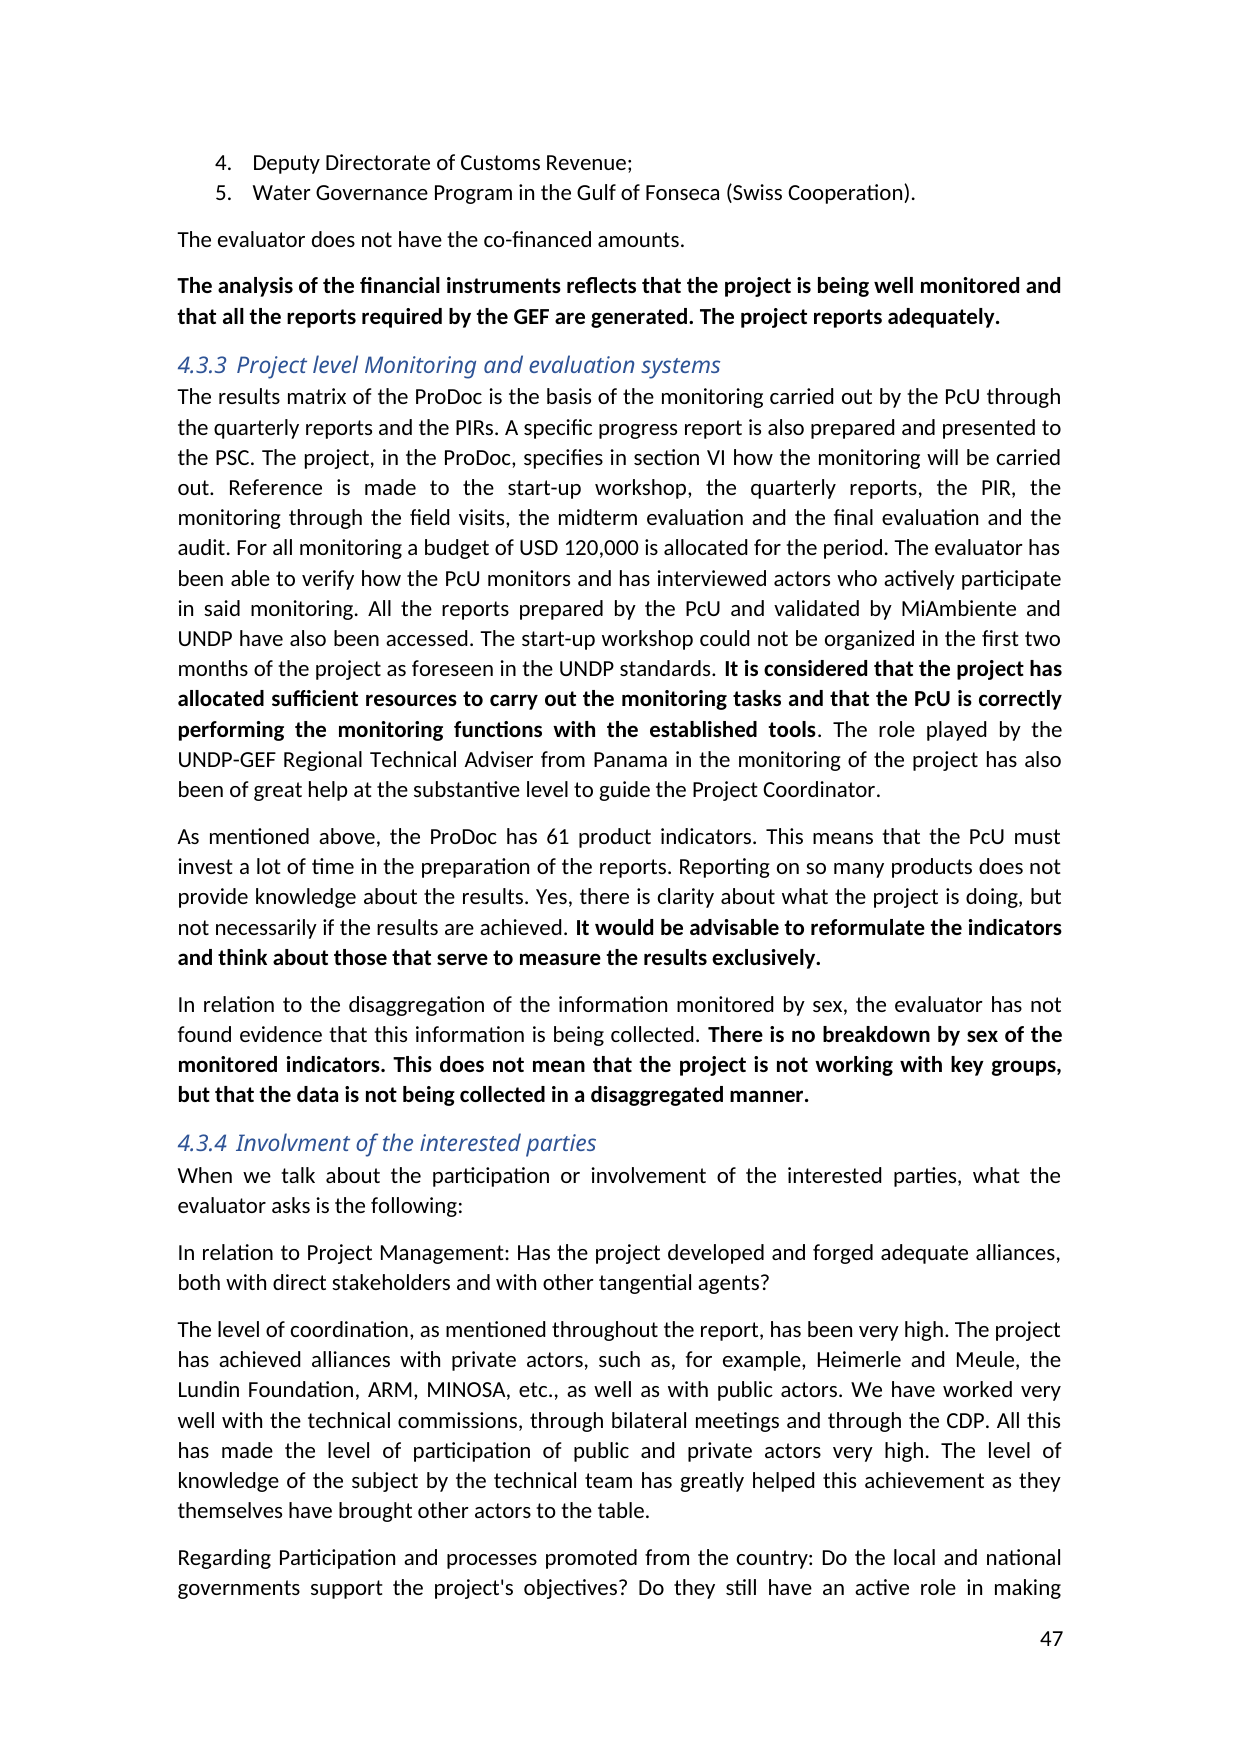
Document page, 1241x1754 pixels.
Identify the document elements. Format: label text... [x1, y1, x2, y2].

subtitle Project level Monitoring and evaluation systems [177, 349, 1063, 380]
text In relation to the disaggregation of the information monitored by sex, the evaluator has not found evidence that this information is being collected. There is no breakdown by sex of the monitored indicators. This does not mean that the project is not working with key groups, but that the data is not being collected in a disaggregated manner. [177, 990, 1063, 1108]
text As mentioned above, the ProDoc has 61 product indicators. This means that the PcU must invest a lot of time in the preparation of the reports. Reporting on so many products does not provide knowledge about the results. Yes, there is clarity about what the project is doing, but not necessarily if the results are achieved. It would be advisable to reformulate the indicators and think about those that serve to measure the results exclusively. [177, 822, 1063, 971]
text The evaluator does not have the co-financed amounts. [177, 225, 1063, 253]
list Water Governance Program in the Gulf of Fonseca (Swiss Cooperation). [215, 178, 1063, 206]
list Deputy Directorate of Customs Revenue; [215, 148, 1063, 176]
text The level of coordination, as mentioned throughout the report, has been very high. The project has achieved alliances with private actors, such as, for example, Heimerle and Meule, the Lundin Foundation, ARM, MINOSA, etc., as well as with public actors. We have worked very well with the technical commissions, through bilateral meetings and through the CDP. All this has made the level of participation of public and private actors very high. The level of knowledge of the subject by the technical team has greatly helped this achievement as they themselves have brought other actors to the table. [177, 1315, 1063, 1524]
text In relation to Project Management: Has the project developed and forged adequate alliances, both with direct stakeholders and with other tangential agents? [177, 1238, 1063, 1296]
subtitle Involvment of the interested parties [177, 1127, 1063, 1158]
text The results matrix of the ProDoc is the basis of the monitoring carried out by the PcU through the quarterly reports and the PIRs. A specific progress report is also prepared and presented to the PSC. The project, in the ProDoc, specifies in section VI how the monitoring will be carried out. Reference is made to the start-up workshop, the quarterly reports, the PIR, the monitoring through the field visits, the midterm evaluation and the final evaluation and the audit. For all monitoring a budget of USD 120,000 is allocated for the period. The evaluator has been able to verify how the PcU monitors and has interviewed actors who actively participate in said monitoring. All the reports prepared by the PcU and validated by MiAmbiente and UNDP have also been accessed. The start-up workshop could not be organized in the first two months of the project as foreseen in the UNDP standards. It is considered that the project has allocated sufficient resources to carry out the monitoring tasks and that the PcU is correctly performing the monitoring functions with the established tools. The role played by the UNDP-GEF Regional Technical Adviser from Panama in the monitoring of the project has also been of great help at the substantive level to guide the Project Coordinator. [177, 382, 1063, 803]
text The analysis of the financial instruments reflects that the project is being well monitored and that all the reports required by the GEF are generated. The project reports adequately. [177, 272, 1063, 330]
text When we talk about the participation or involvement of the interested parties, what the evaluator asks is the following: [177, 1161, 1063, 1219]
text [177, 1543, 1063, 1601]
